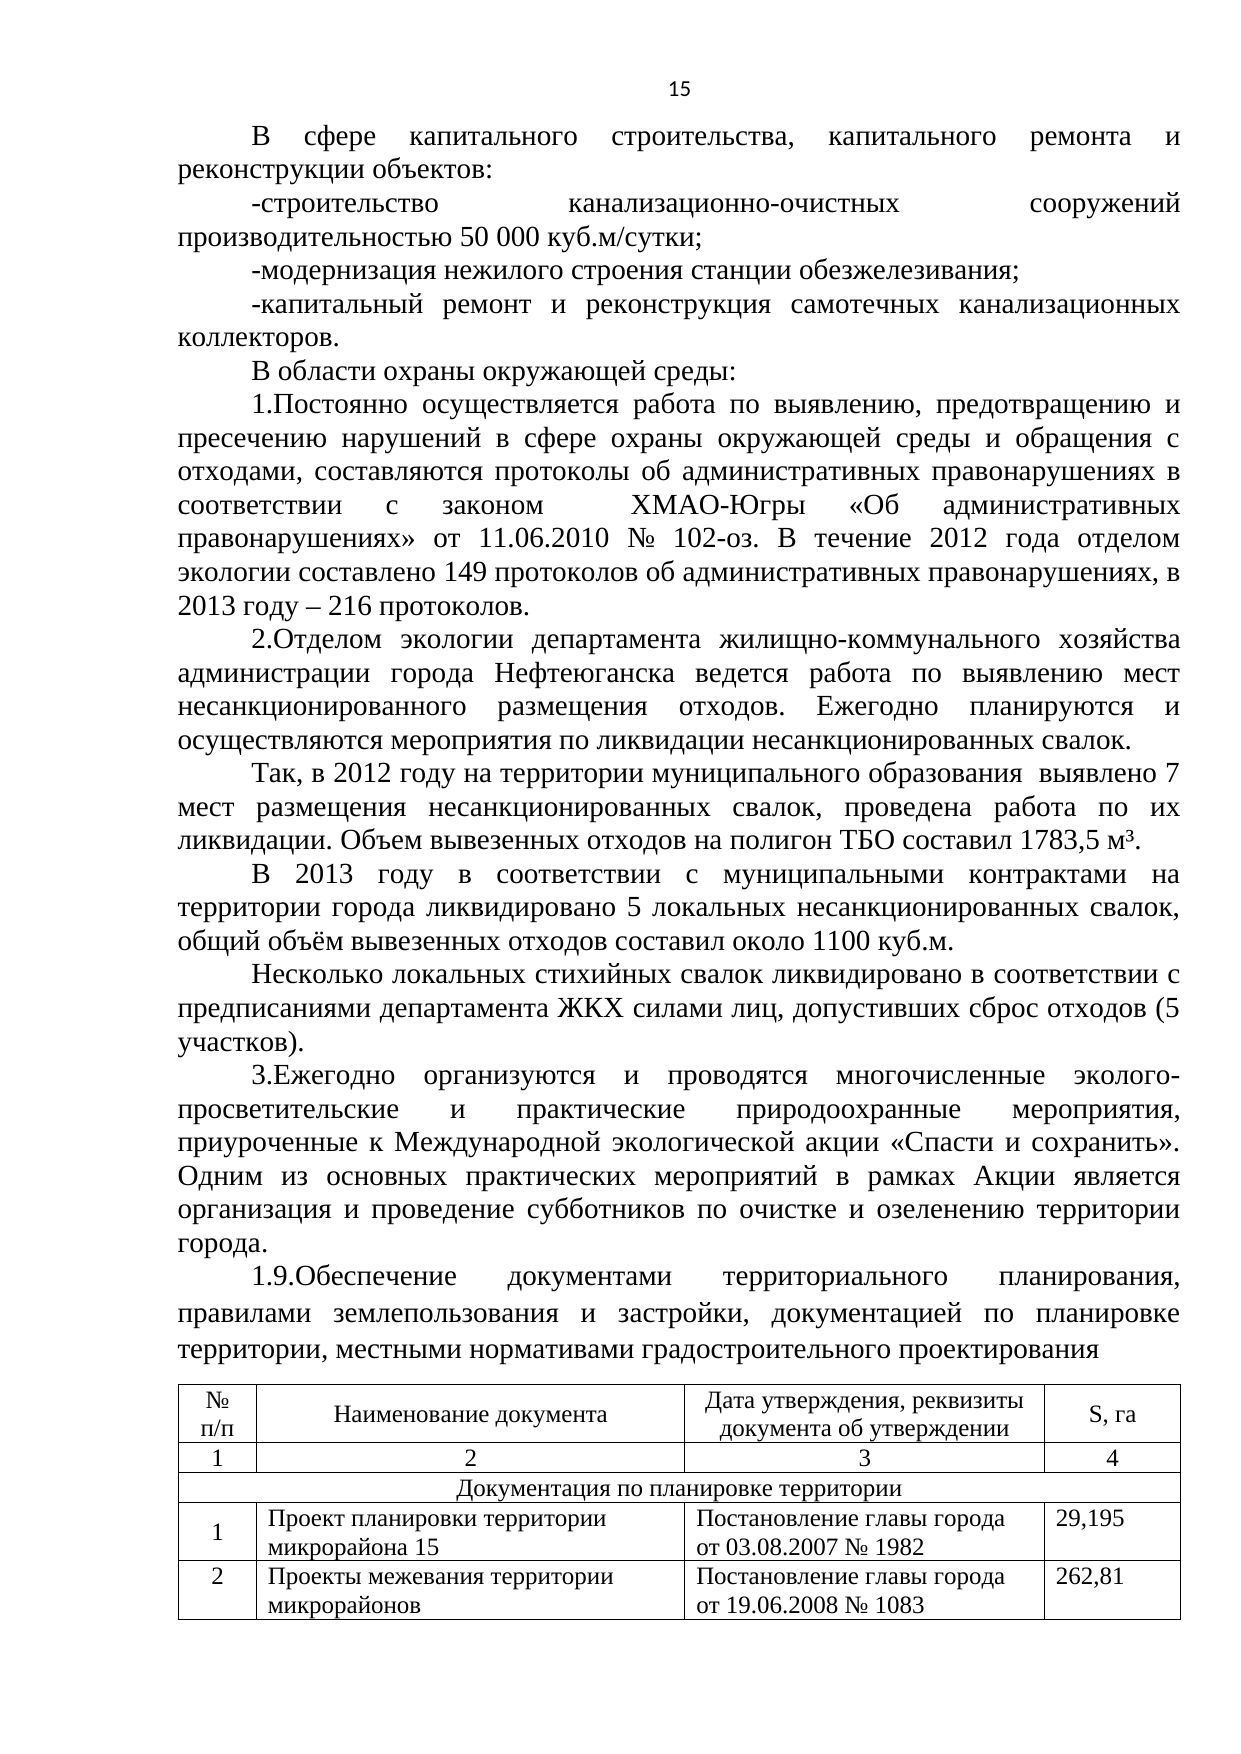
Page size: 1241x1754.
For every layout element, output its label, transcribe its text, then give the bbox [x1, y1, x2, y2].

table_cell 262,81 [1045, 1561, 1180, 1619]
table_header S, га [1045, 1385, 1180, 1442]
text -строительство канализационно-очистных сооружений производительностью 50 000 куб.м/сутки; [177, 185, 1181, 252]
text -капитальный ремонт и реконструкция самотечных канализационных коллекторов. [177, 286, 1181, 353]
table_cell Проект планировки территории микрорайона 15 [257, 1503, 684, 1560]
text В области охраны окружающей среды: [177, 353, 1181, 386]
table_cell 1 [179, 1443, 256, 1472]
text Несколько локальных стихийных свалок ликвидировано в соответствии с предписаниями департамента ЖКХ силами лиц, допустивших сброс отходов (5 участков). [177, 957, 1181, 1057]
table_cell 29,195 [1045, 1503, 1180, 1560]
table_cell Постановление главы города от 03.08.2007 № 1982 [685, 1503, 1044, 1560]
text В сфере капитального строительства, капитального ремонта и реконструкции объектов: [177, 118, 1181, 185]
text 2.Отделом экологии департамента жилищно-коммунального хозяйства администрации города Нефтеюганска ведется работа по выявлению мест несанкционированного размещения отходов. Ежегодно планируются и осуществляются мероприятия по ликвидации несанкционированных свалок. [177, 621, 1181, 755]
text В 2013 году в соответствии с муниципальными контрактами на территории города ликвидировано 5 локальных несанкционированных свалок, общий объём вывезенных отходов составил около 1100 куб.м. [177, 856, 1181, 957]
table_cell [257, 1561, 684, 1619]
table_header Наименование документа [257, 1385, 684, 1442]
text 1.Постоянно осуществляется работа по выявлению, предотвращению и пресечению нарушений в сфере охраны окружающей среды и обращения с отходами, составляются протоколы об административных правонарушениях в соответствии с законом ХМАО-Югры «Об административных правонарушениях» от 11.06.2010 № 102-оз. В течение 2012 года отделом экологии составлено 149 протоколов об административных правонарушениях, в 2013 году – 216 протоколов. [177, 386, 1181, 621]
table_cell 2 [179, 1561, 256, 1619]
table_cell Документация по планировке территории [179, 1473, 1180, 1502]
table_cell 4 [1045, 1443, 1180, 1472]
table_cell 3 [685, 1443, 1044, 1472]
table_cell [685, 1561, 1044, 1619]
table_header Дата утверждения, реквизиты документа об утверждении [685, 1385, 1044, 1442]
text -модернизация нежилого строения станции обезжелезивания; [177, 252, 1181, 286]
table_cell 2 [257, 1443, 684, 1472]
list 1.9.Обеспечение документами территориального планирования, правилами землепользования и застройки, документацией по планировке территории, местными нормативами градостроительного проектирования [177, 1258, 1181, 1364]
table_header № п/п [179, 1385, 256, 1442]
text Так, в 2012 году на территории муниципального образования выявлено 7 мест размещения несанкционированных свалок, проведена работа по их ликвидации. Объем вывезенных отходов на полигон ТБО составил 1783,5 м³. [177, 755, 1181, 856]
text 3.Ежегодно организуются и проводятся многочисленные эколого-просветительские и практические природоохранные мероприятия, приуроченные к Международной экологической акции «Спасти и сохранить». Одним из основных практических мероприятий в рамках Акции является организация и проведение субботников по очистке и озеленению территории города. [177, 1057, 1181, 1258]
table_cell 1 [179, 1503, 256, 1560]
